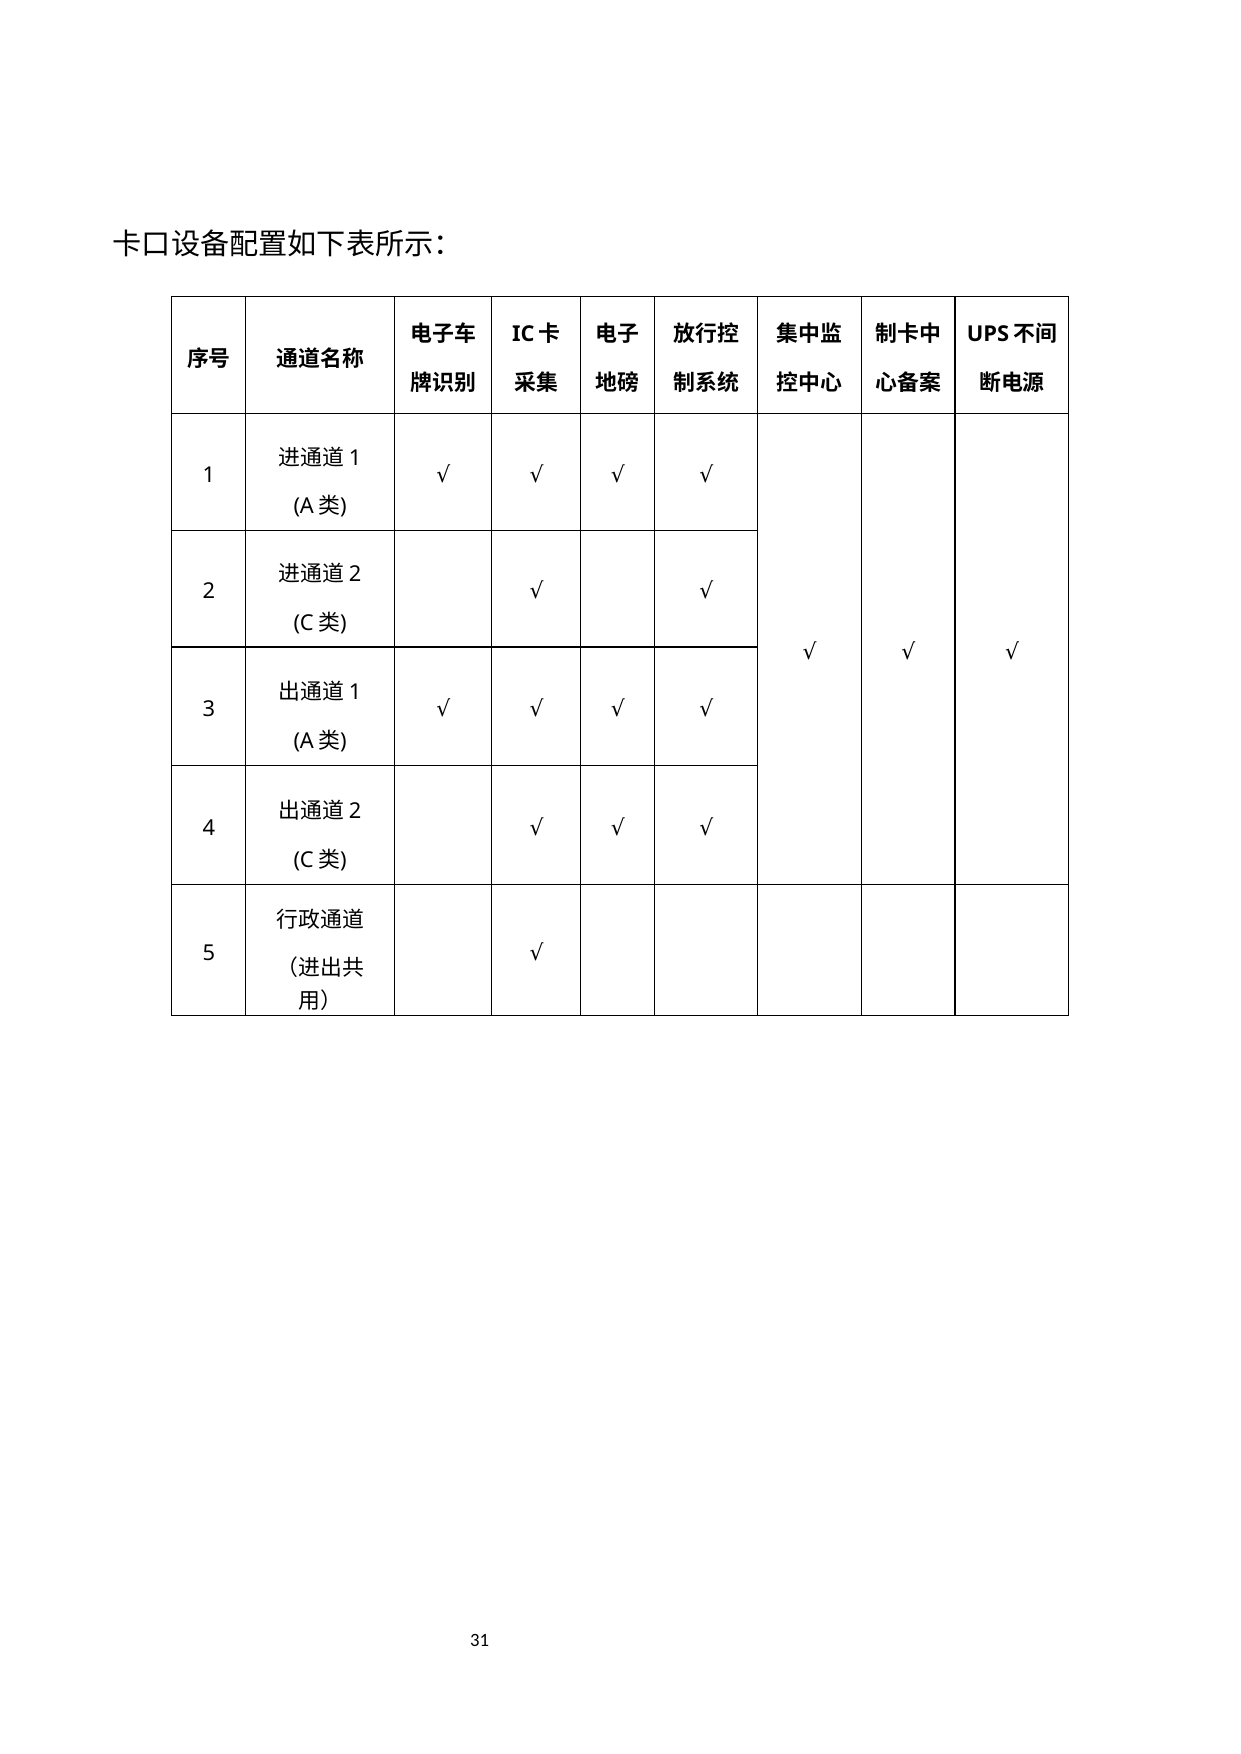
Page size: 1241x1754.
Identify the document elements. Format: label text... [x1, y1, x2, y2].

table_header 电子地磅 [581, 297, 654, 413]
table_cell √ [492, 414, 580, 530]
table_cell √ [655, 414, 757, 530]
table_cell √ [395, 414, 491, 530]
table_cell [862, 885, 954, 1015]
table_header 放行控制系统 [655, 297, 757, 413]
table_header UPS不间断电源 [956, 297, 1068, 413]
table_cell √ [492, 531, 580, 646]
table_cell √ [492, 885, 580, 1015]
table_cell √ [862, 414, 954, 884]
table_cell √ [655, 531, 757, 646]
table_cell 5 [172, 885, 245, 1015]
table_header 集中监控中心 [758, 297, 861, 413]
table_cell √ [395, 648, 491, 765]
table_header 序号 [172, 297, 245, 413]
table_cell 1 [172, 414, 245, 530]
table_cell √ [581, 414, 654, 530]
table_cell √ [492, 648, 580, 765]
table_cell 4 [172, 766, 245, 884]
table_cell 进通道1 (A类) [246, 414, 394, 530]
table_cell 进通道2 (C类) [246, 531, 394, 646]
table_header IC卡采集 [492, 297, 580, 413]
table_cell 行政通道 （进出共用） [246, 885, 394, 1015]
table_cell [395, 531, 491, 646]
table_header 通道名称 [246, 297, 394, 413]
table_cell √ [655, 766, 757, 884]
table_cell √ [655, 648, 757, 765]
table_cell [395, 766, 491, 884]
table_cell 出通道2 (C类) [246, 766, 394, 884]
text 卡口设备配置如下表所示： [112, 209, 1128, 274]
table_cell [956, 885, 1068, 1015]
table_cell [581, 885, 654, 1015]
table_cell [395, 885, 491, 1015]
table_header 电子车牌识别 [395, 297, 491, 413]
table_cell 2 [172, 531, 245, 646]
table_cell √ [581, 766, 654, 884]
table_cell √ [758, 414, 861, 884]
table_cell [758, 885, 861, 1015]
table_cell 出通道1 (A类) [246, 648, 394, 765]
table_cell [655, 885, 757, 1015]
table_cell 3 [172, 648, 245, 765]
table_cell √ [581, 648, 654, 765]
table_cell √ [956, 414, 1068, 884]
table_header 制卡中心备案 [862, 297, 954, 413]
table_cell √ [492, 766, 580, 884]
table_cell [581, 531, 654, 646]
